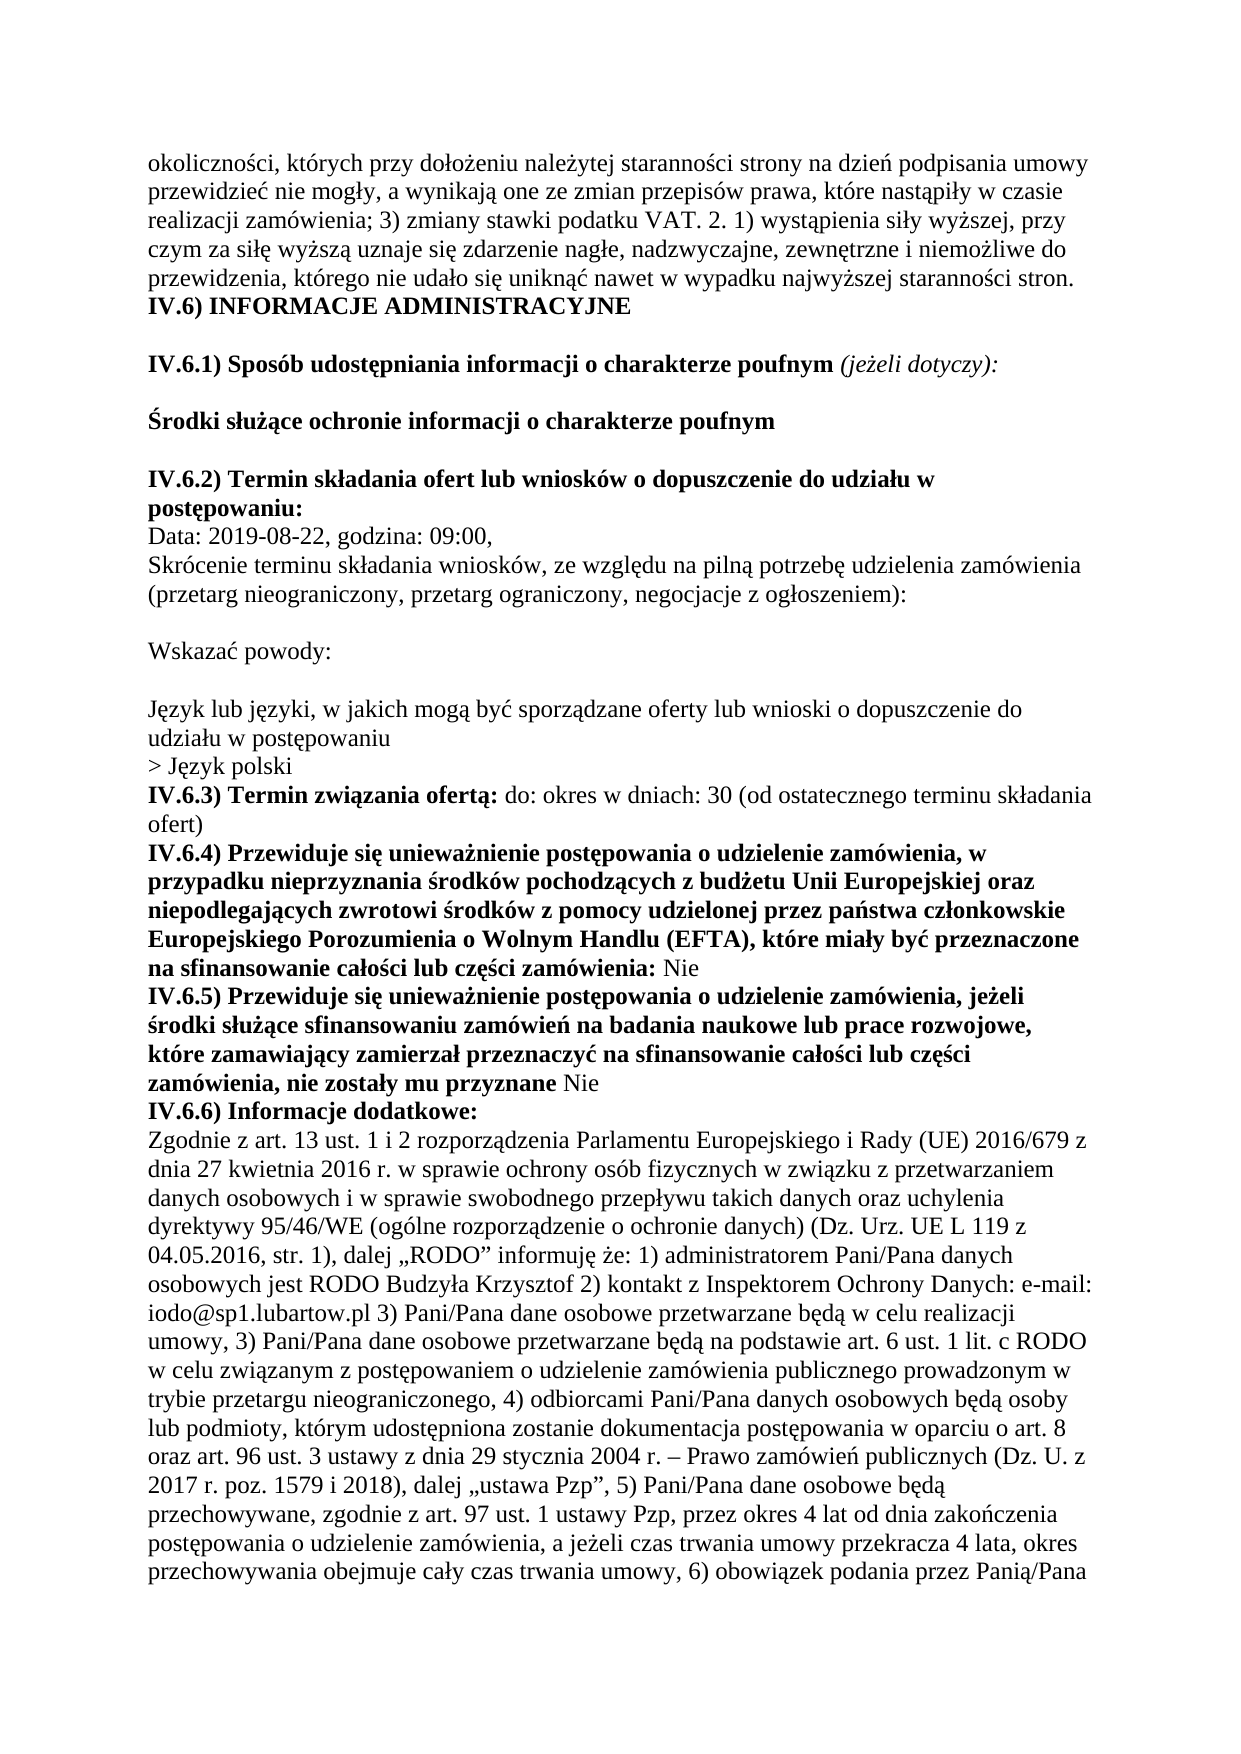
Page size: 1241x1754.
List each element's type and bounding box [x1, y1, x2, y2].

text [148, 148, 1093, 1585]
